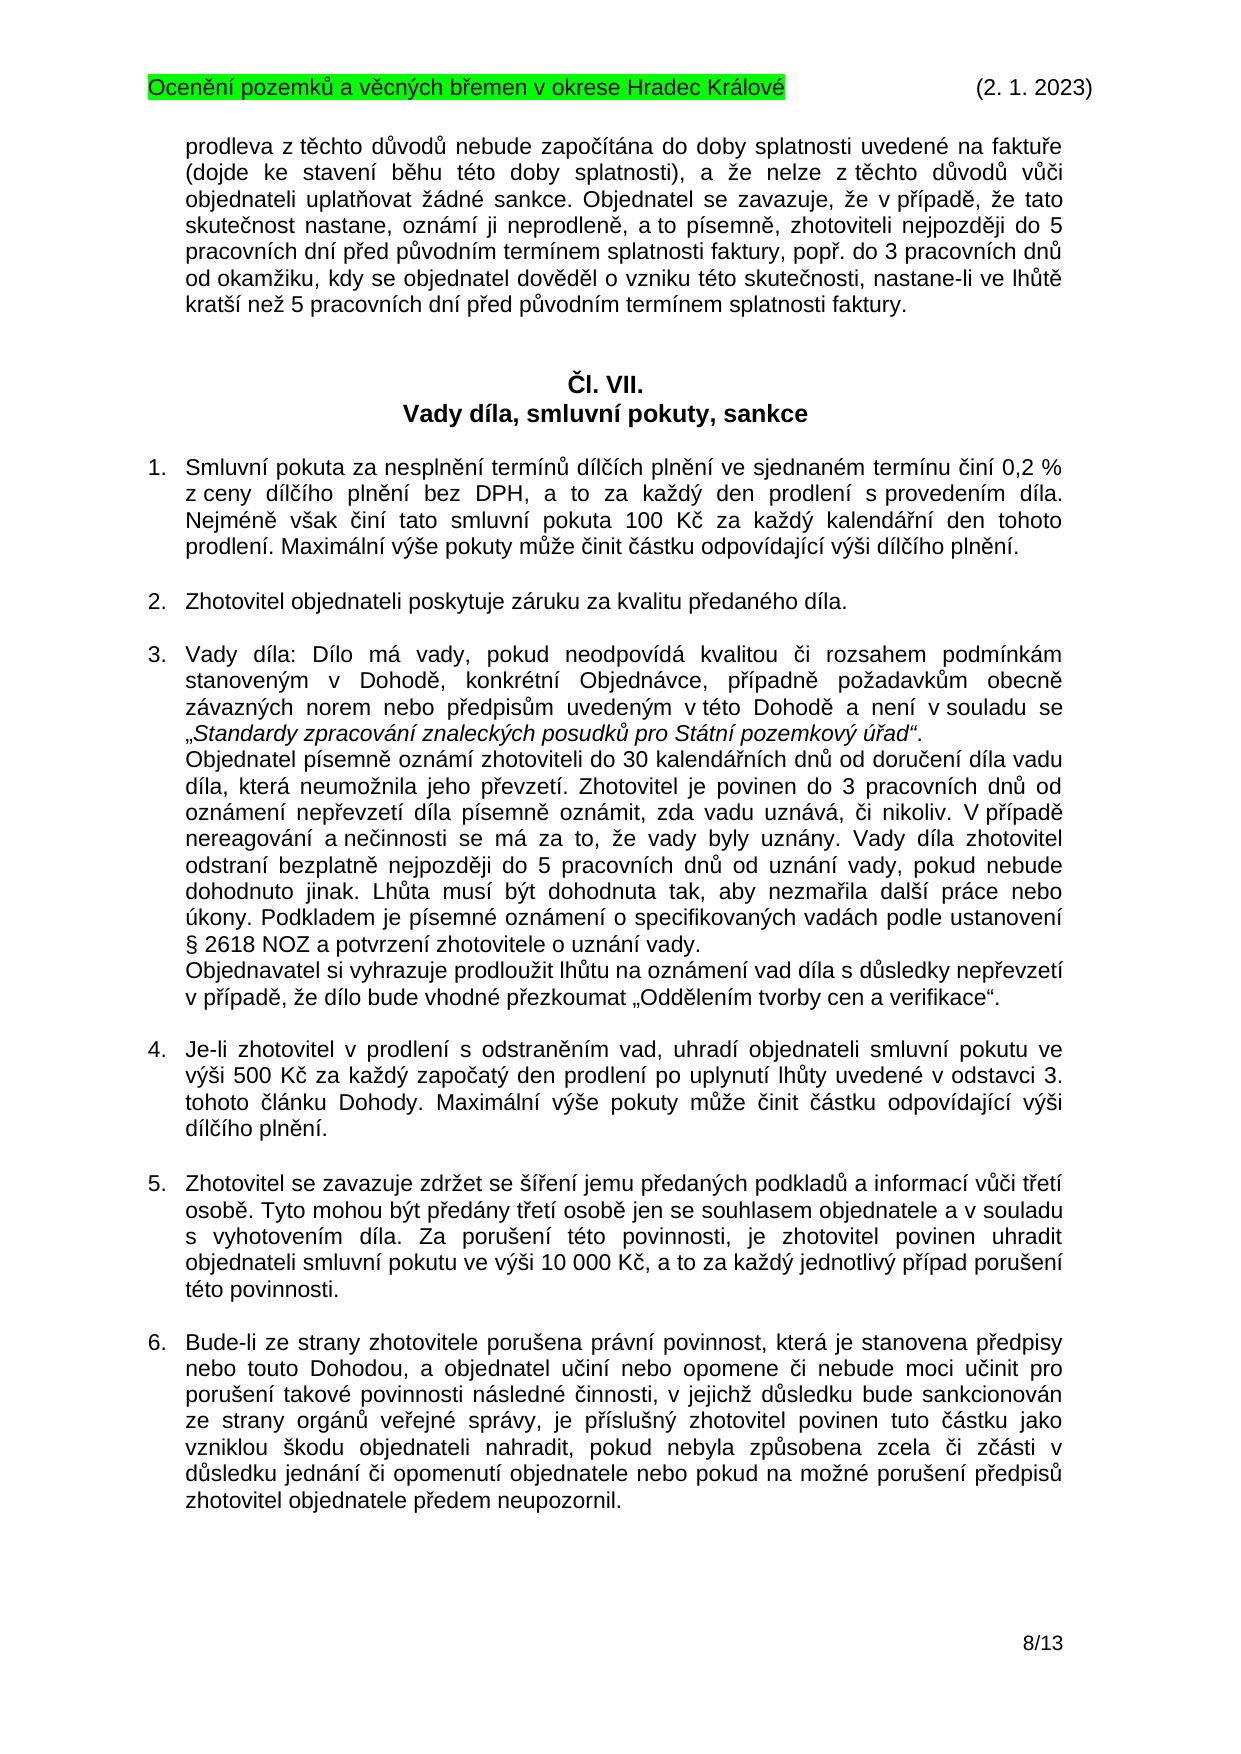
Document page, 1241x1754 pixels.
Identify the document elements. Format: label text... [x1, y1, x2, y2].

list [148, 133, 1063, 317]
list Je-li zhotovitel v prodlení s odstraněním vad, uhradí objednateli smluvní pokutu ve výši 500 Kč za každý započatý den prodlení po uplynutí lhůty uvedené v odstavci 3. tohoto článku Dohody. Maximální výše pokuty může činit částku odpovídající výši dílčího plnění. [148, 1036, 1063, 1142]
subtitle Vady díla, smluvní pokuty, sankce [148, 399, 1063, 428]
text Objednavatel si vyhrazuje prodloužit lhůtu na oznámení vad díla s důsledky nepřevzetí v případě, že dílo bude vhodné přezkoumat „Oddělením tvorby cen a verifikace“. [185, 957, 1063, 1010]
text Čl. VII. [148, 370, 1063, 399]
text Objednatel písemně oznámí zhotoviteli do 30 kalendářních dnů od doručení díla vadu díla, která neumožnila jeho převzetí. Zhotovitel je povinen do 3 pracovních dnů od oznámení nepřevzetí díla písemně oznámit, zda vadu uznává, či nikoliv. V případě nereagování a nečinnosti se má za to, že vady byly uznány. Vady díla zhotovitel odstraní bezplatně nejpozději do 5 pracovních dnů od uznání vady, pokud nebude dohodnuto jinak. Lhůta musí být dohodnuta tak, aby nezmařila další práce nebo úkony. Podkladem je písemné oznámení o specifikovaných vadách podle ustanovení § 2618 NOZ a potvrzení zhotovitele o uznání vady. [185, 746, 1063, 957]
list Vady díla: Dílo má vady, pokud neodpovídá kvalitou či rozsahem podmínkám stanoveným v Dohodě, konkrétní Objednávce, případně požadavkům obecně závazných norem nebo předpisům uvedeným v této Dohodě a není v souladu se „Standardy zpracování znaleckých posudků pro Státní pozemkový úřad“. [148, 641, 1063, 746]
list Zhotovitel se zavazuje zdržet se šíření jemu předaných podkladů a informací vůči třetí osobě. Tyto mohou být předány třetí osobě jen se souhlasem objednatele a v souladu s vyhotovením díla. Za porušení této povinnosti, je zhotovitel povinen uhradit objednateli smluvní pokutu ve výši 10 000 Kč, a to za každý jednotlivý případ porušení této povinnosti. [148, 1170, 1063, 1302]
list Zhotovitel objednateli poskytuje záruku za kvalitu předaného díla. [148, 588, 1063, 614]
subtitle Smluvní pokuta za nesplnění termínů dílčích plnění ve sjednaném termínu činí 0,2 % z ceny dílčího plnění bez DPH, a to za každý den prodlení s provedením díla. Nejméně však činí tato smluvní pokuta 100 Kč za každý kalendářní den tohoto prodlení. Maximální výše pokuty může činit částku odpovídající výši dílčího plnění. [148, 454, 1063, 559]
list Bude-li ze strany zhotovitele porušena právní povinnost, která je stanovena předpisy nebo touto Dohodou, a objednatel učiní nebo opomene či nebude moci učinit pro porušení takové povinnosti následné činnosti, v jejichž důsledku bude sankcionován ze strany orgánů veřejné správy, je příslušný zhotovitel povinen tuto částku jako vzniklou škodu objednateli nahradit, pokud nebyla způsobena zcela či zčásti v důsledku jednání či opomenutí objednatele nebo pokud na možné porušení předpisů zhotovitel objednatele předem neupozornil. [148, 1328, 1063, 1513]
